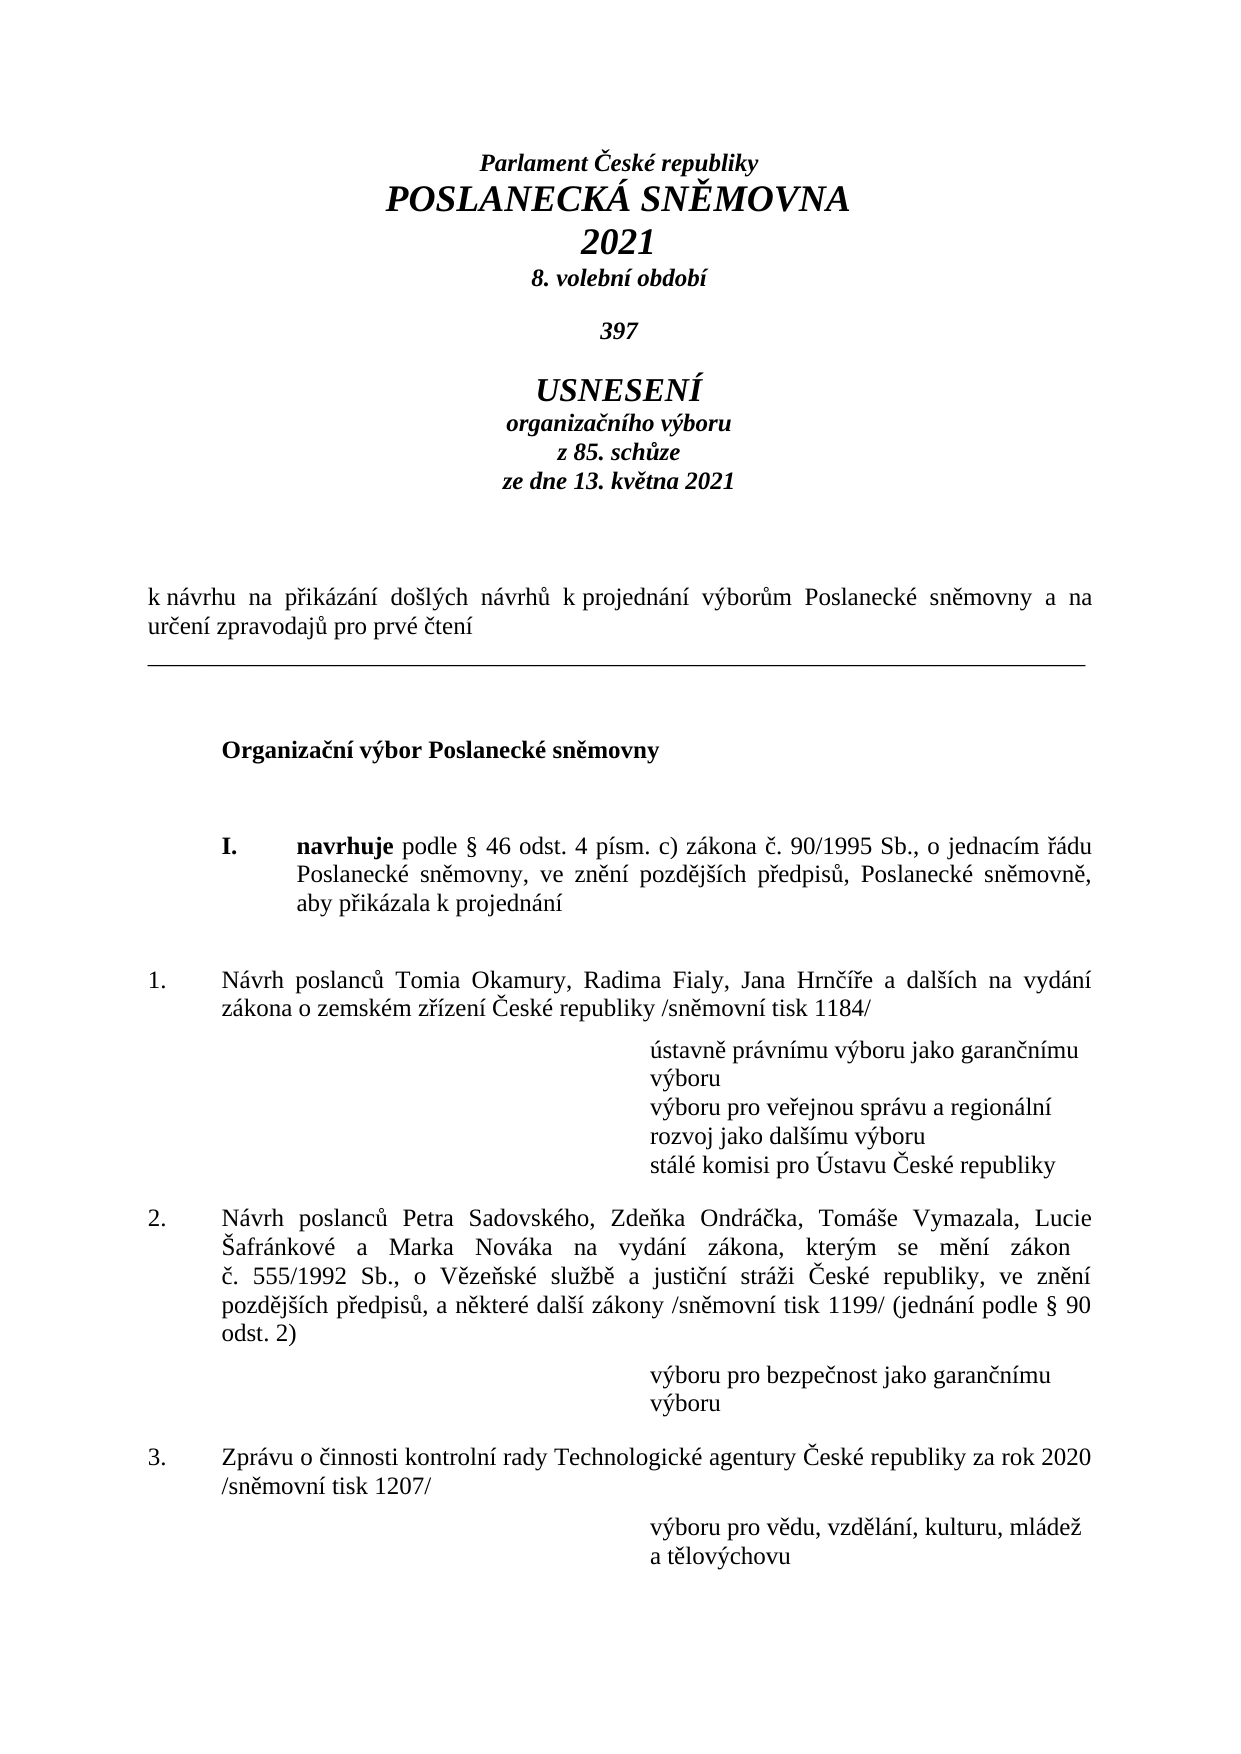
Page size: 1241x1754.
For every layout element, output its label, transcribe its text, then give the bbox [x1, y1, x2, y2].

list Návrh poslanců Petra Sadovského, Zdeňka Ondráčka, Tomáše Vymazala, Lucie Šafránkové a Marka Nováka na vydání zákona, kterým se mění zákon č. 555/1992 Sb., o Vězeňské službě a justiční stráži České republiky, ve znění pozdějších předpisů, a některé další zákony /sněmovní tisk 1199/ (jednání podle § 90 odst. 2) [148, 1203, 1093, 1347]
text ústavně právnímu výboru jako garančnímu výboru [650, 1035, 1093, 1092]
text 2021 [148, 219, 1093, 263]
text 397 [148, 316, 1093, 345]
text Parlament České republiky [148, 148, 1093, 176]
text výboru pro veřejnou správu a regionální rozvoj jako dalšímu výboru [650, 1092, 1093, 1150]
text 8. volební období [148, 263, 1093, 291]
list Zprávu o činnosti kontrolní rady Technologické agentury České republiky za rok 2020 /sněmovní tisk 1207/ [148, 1442, 1093, 1500]
text stálé komisi pro Ústavu České republiky [650, 1150, 1093, 1178]
text k návrhu na přikázání došlých návrhů k projednání výborům Poslanecké sněmovny a na určení zpravodajů pro prvé čtení [148, 582, 1093, 640]
text z 85. schůze [148, 437, 1093, 466]
list navrhuje podle § 46 odst. 4 písm. c) zákona č. 90/1995 Sb., o jednacím řádu Poslanecké sněmovny, ve znění pozdějších předpisů, Poslanecké sněmovně, aby přikázala k projednání [221, 831, 1093, 917]
text organizačního výboru [148, 408, 1093, 437]
text výboru pro bezpečnost jako garančnímu výboru [650, 1360, 1093, 1417]
text POSLANECKÁ SNĚMOVNA [148, 176, 1093, 219]
text Organizační výbor Poslanecké sněmovny [148, 735, 1093, 764]
list Návrh poslanců Tomia Okamury, Radima Fialy, Jana Hrnčíře a dalších na vydání zákona o zemském zřízení České republiky /sněmovní tisk 1184/ [148, 965, 1093, 1022]
text výboru pro vědu, vzdělání, kulturu, mládež a tělovýchovu [650, 1512, 1093, 1570]
text ___________________________________________________________________________ [148, 640, 1093, 668]
text USNESENÍ [148, 370, 1093, 408]
text ze dne 13. května 2021 [148, 466, 1093, 495]
